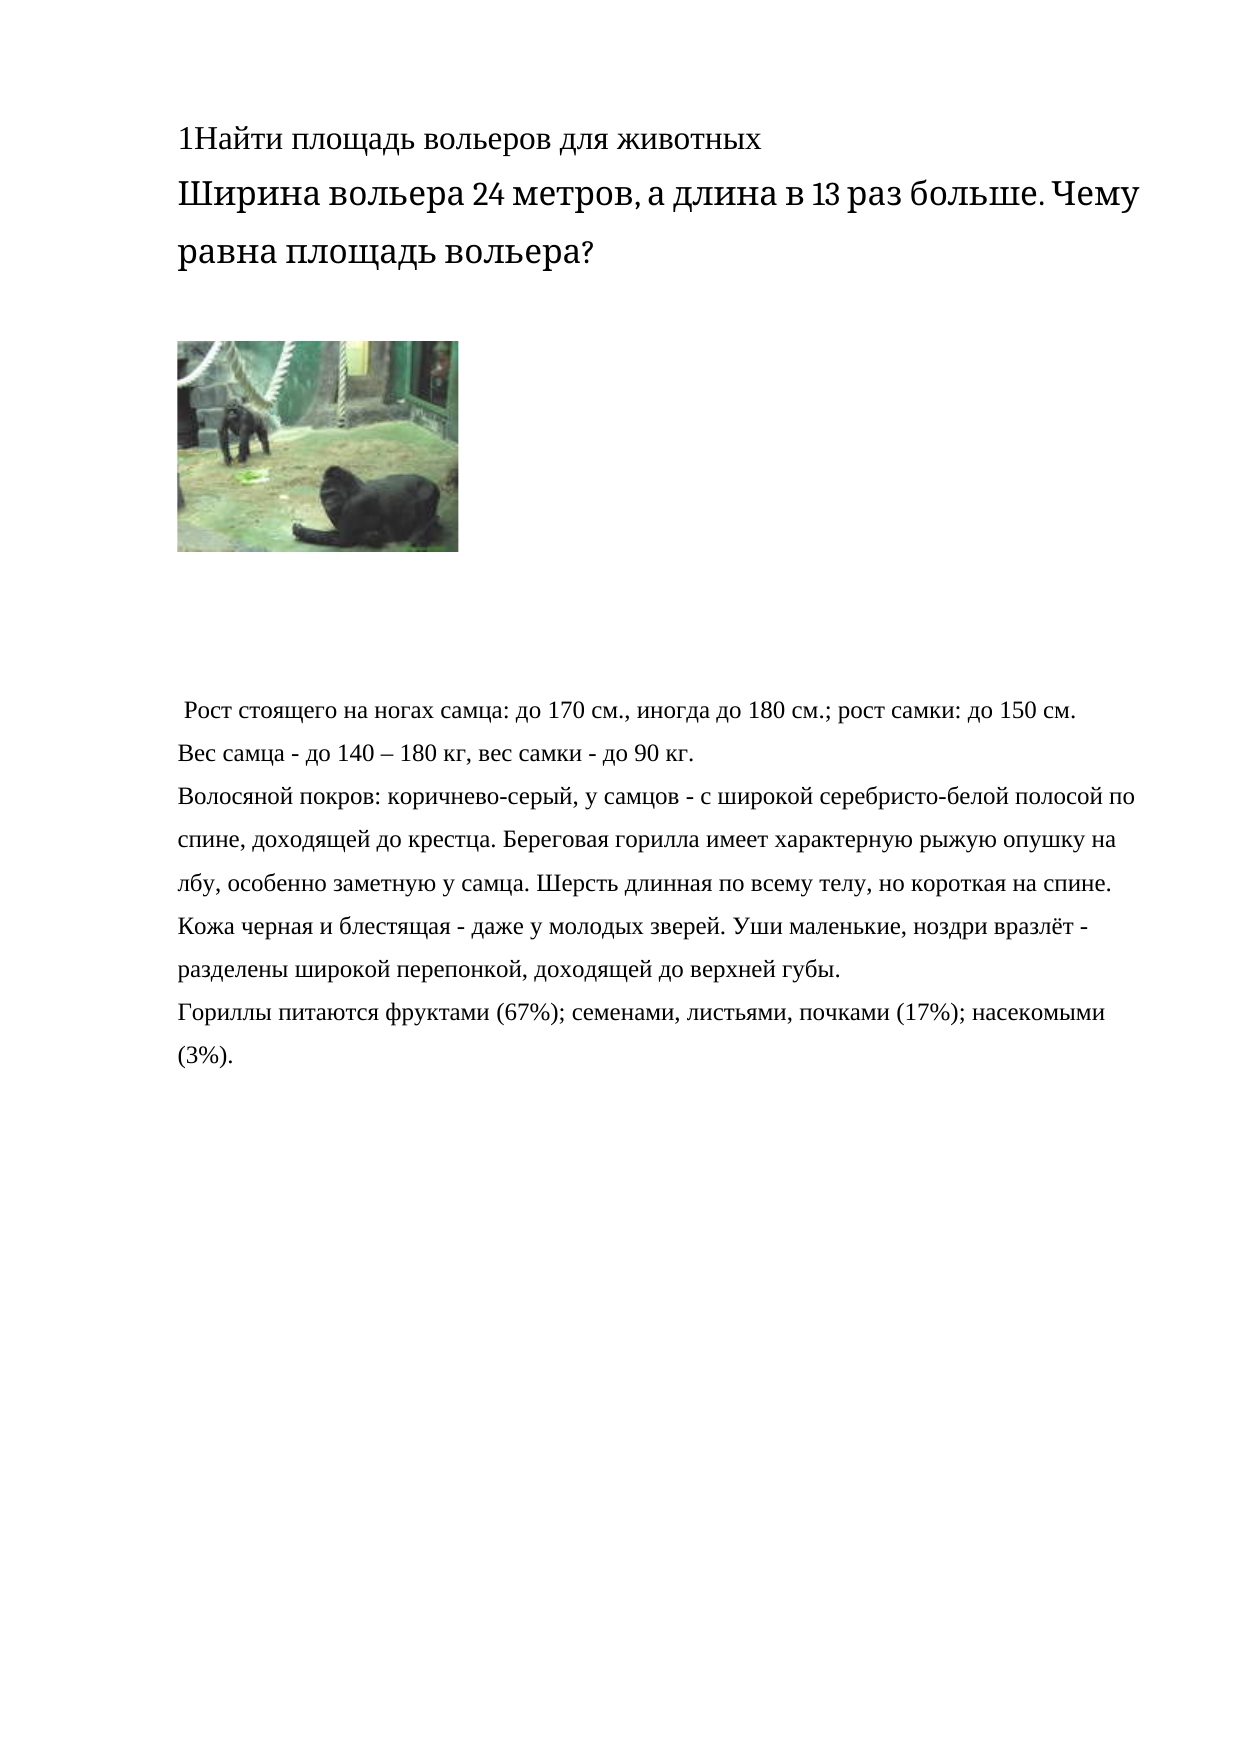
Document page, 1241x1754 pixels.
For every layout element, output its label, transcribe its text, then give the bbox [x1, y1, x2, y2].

text 1Найти площадь вольеров для животных [177, 118, 1152, 156]
text Рост стоящего на ногах самца: до 170 см., иногда до 180 см.; рост самки: до 150 см. Вес самца - до 140 – 180 кг, вес самки - до 90 кг. Волосяной покров: коричнево-серый, у самцов - с широкой серебристо-белой полосой по спине, доходящей до крестца. Береговая горилла имеет характерную рыжую опушку на лбу, особенно заметную у самца. Шерсть длинная по всему телу, но короткая на спине. Кожа черная и блестящая - даже у молодых зверей. Уши маленькие, ноздри вразлёт - разделены широкой перепонкой, доходящей до верхней губы. Гориллы питаются фруктами (67%); семенами, листьями, почками (17%); насекомыми (3%). [177, 695, 1152, 1069]
text Ширина вольера 24 метров, а длина в 13 раз больше. Чему равна площадь вольера? [177, 176, 1152, 271]
picture [177, 341, 459, 552]
